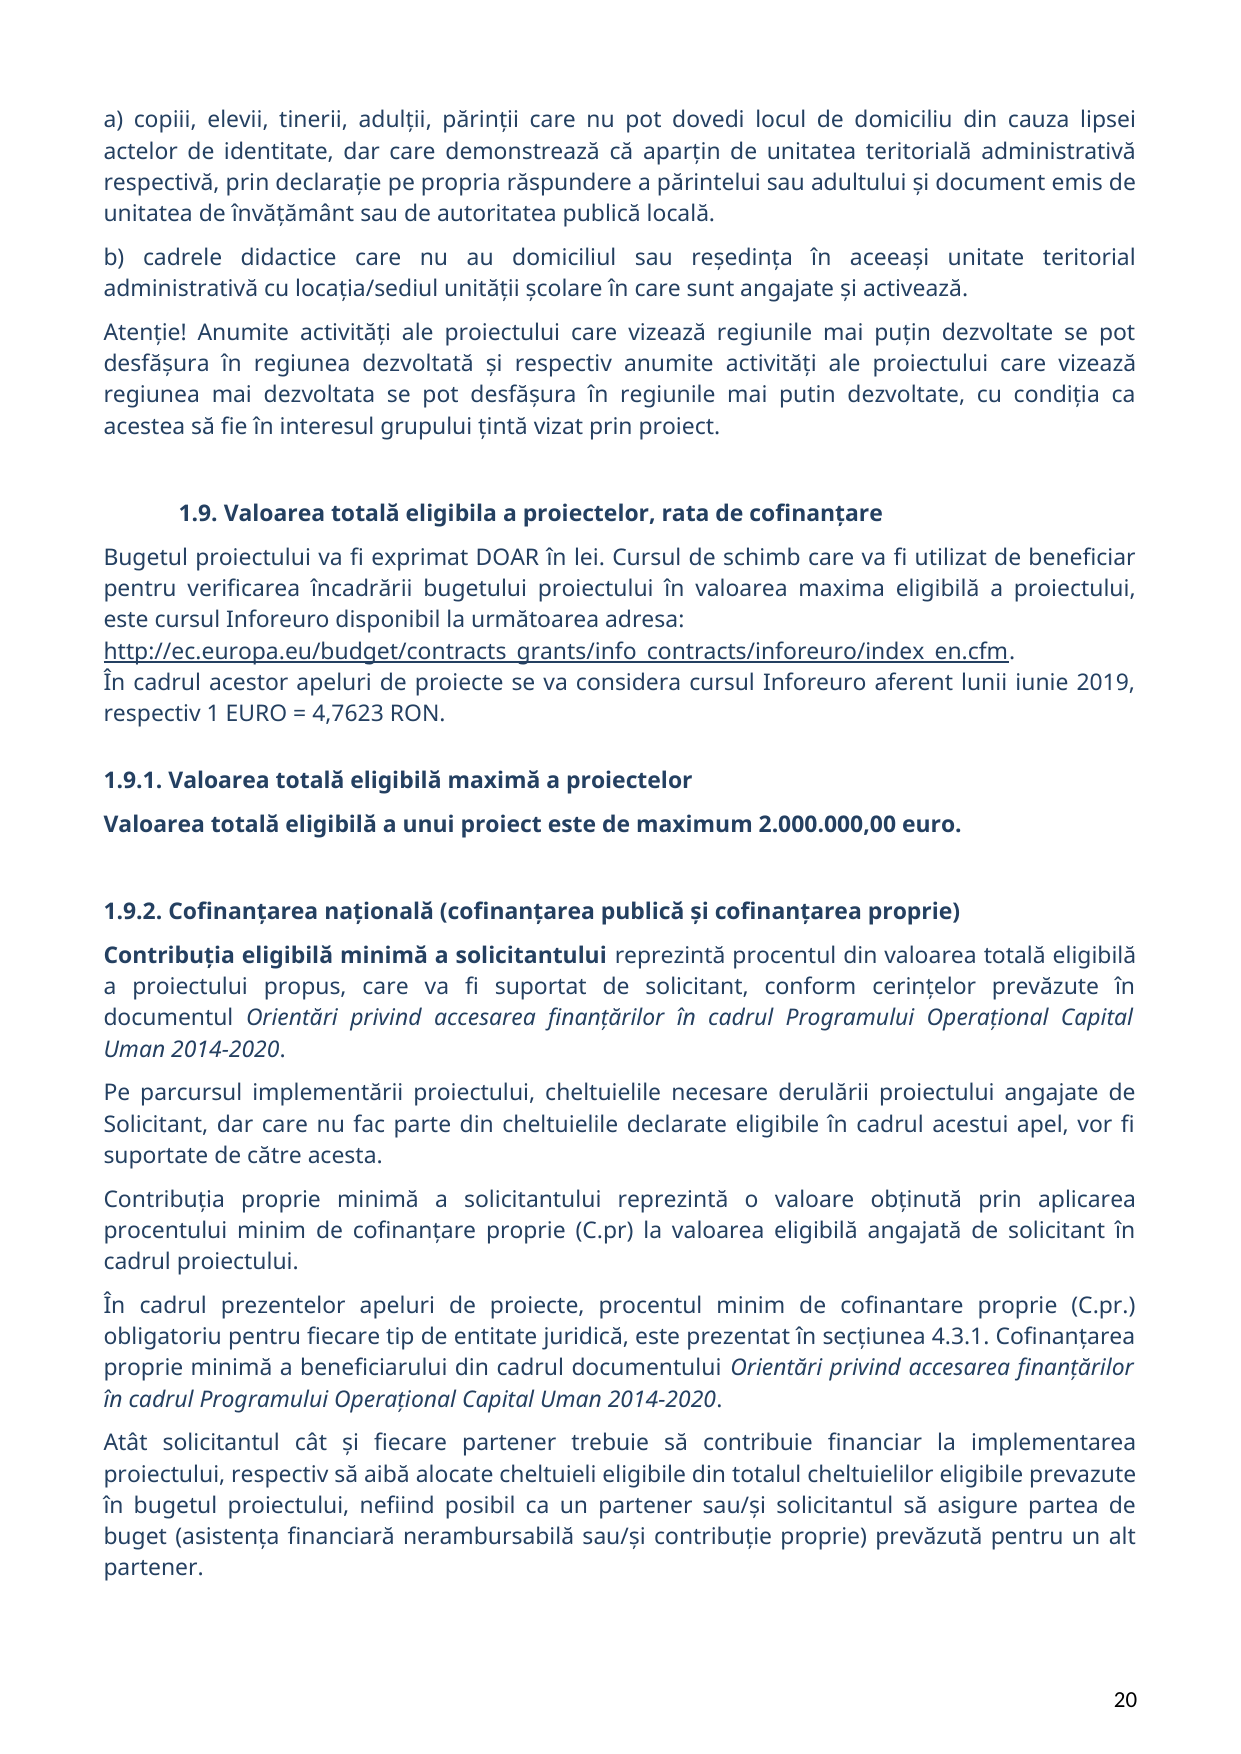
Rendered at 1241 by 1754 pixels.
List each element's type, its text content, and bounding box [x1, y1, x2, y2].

text Pe parcursul implementării proiectului, cheltuielile necesare derulării proiectului angajate de Solicitant, dar care nu fac parte din cheltuielile declarate eligibile în cadrul acestui apel, vor fi suportate de către acesta. [103, 1076, 1137, 1170]
text Contribuția eligibilă minimă a solicitantului reprezintă procentul din valoarea totală eligibilă a proiectului propus, care va fi suportat de solicitant, conform cerințelor prevăzute în documentul Orientări privind accesarea finanțărilor în cadrul Programului Operațional Capital Uman 2014-2020. [103, 939, 1137, 1064]
subtitle 1.9.2. Cofinanțarea națională (cofinanțarea publică și cofinanțarea proprie) [103, 895, 1137, 926]
text a) copiii, elevii, tinerii, adulții, părinții care nu pot dovedi locul de domiciliu din cauza lipsei actelor de identitate, dar care demonstrează că aparțin de unitatea teritorială administrativă respectivă, prin declarație pe propria răspundere a părintelui sau adultului și document emis de unitatea de învățământ sau de autoritatea publică locală. [103, 103, 1137, 228]
text 1.9.1. Valoarea totală eligibilă maximă a proiectelor [103, 764, 1137, 795]
text http://ec.europa.eu/budget/contracts_grants/info_contracts/inforeuro/index_en.cfm. [103, 634, 1137, 666]
text Atenție! Anumite activități ale proiectului care vizează regiunile mai puțin dezvoltate se pot desfășura în regiunea dezvoltată și respectiv anumite activități ale proiectului care vizează regiunea mai dezvoltata se pot desfășura în regiunile mai putin dezvoltate, cu condiția ca acestea să fie în interesul grupului țintă vizat prin proiect. [103, 316, 1137, 441]
text Atât solicitantul cât și fiecare partener trebuie să contribuie financiar la implementarea proiectului, respectiv să aibă alocate cheltuieli eligibile din totalul cheltuielilor eligibile prevazute în bugetul proiectului, nefiind posibil ca un partener sau/și solicitantul să asigure partea de buget (asistența financiară nerambursabilă sau/și contribuție proprie) prevăzută pentru un alt partener. [103, 1426, 1137, 1582]
text În cadrul acestor apeluri de proiecte se va considera cursul Inforeuro aferent lunii iunie 2019, respectiv 1 EURO = 4,7623 RON. [103, 666, 1137, 728]
text Valoarea totală eligibilă a unui proiect este de maximum 2.000.000,00 euro. [103, 807, 1137, 839]
text b) cadrele didactice care nu au domiciliul sau reședința în aceeași unitate teritorial administrativă cu locația/sediul unității școlare în care sunt angajate și activează. [103, 241, 1137, 303]
text 1.9. Valoarea totală eligibila a proiectelor, rata de cofinanțare [178, 497, 1137, 528]
text Bugetul proiectului va fi exprimat DOAR în lei. Cursul de schimb care va fi utilizat de beneficiar pentru verificarea încadrării bugetului proiectului în valoarea maxima eligibilă a proiectului, este cursul Inforeuro disponibil la următoarea adresa: [103, 541, 1137, 634]
text În cadrul prezentelor apeluri de proiecte, procentul minim de cofinantare proprie (C.pr.) obligatoriu pentru fiecare tip de entitate juridică, este prezentat în secțiunea 4.3.1. Cofinanțarea proprie minimă a beneficiarului din cadrul documentului Orientări privind accesarea finanțărilor în cadrul Programului Operațional Capital Uman 2014-2020. [103, 1289, 1137, 1414]
text Contribuția proprie minimă a solicitantului reprezintă o valoare obținută prin aplicarea procentului minim de cofinanțare proprie (C.pr) la valoarea eligibilă angajată de solicitant în cadrul proiectului. [103, 1182, 1137, 1276]
